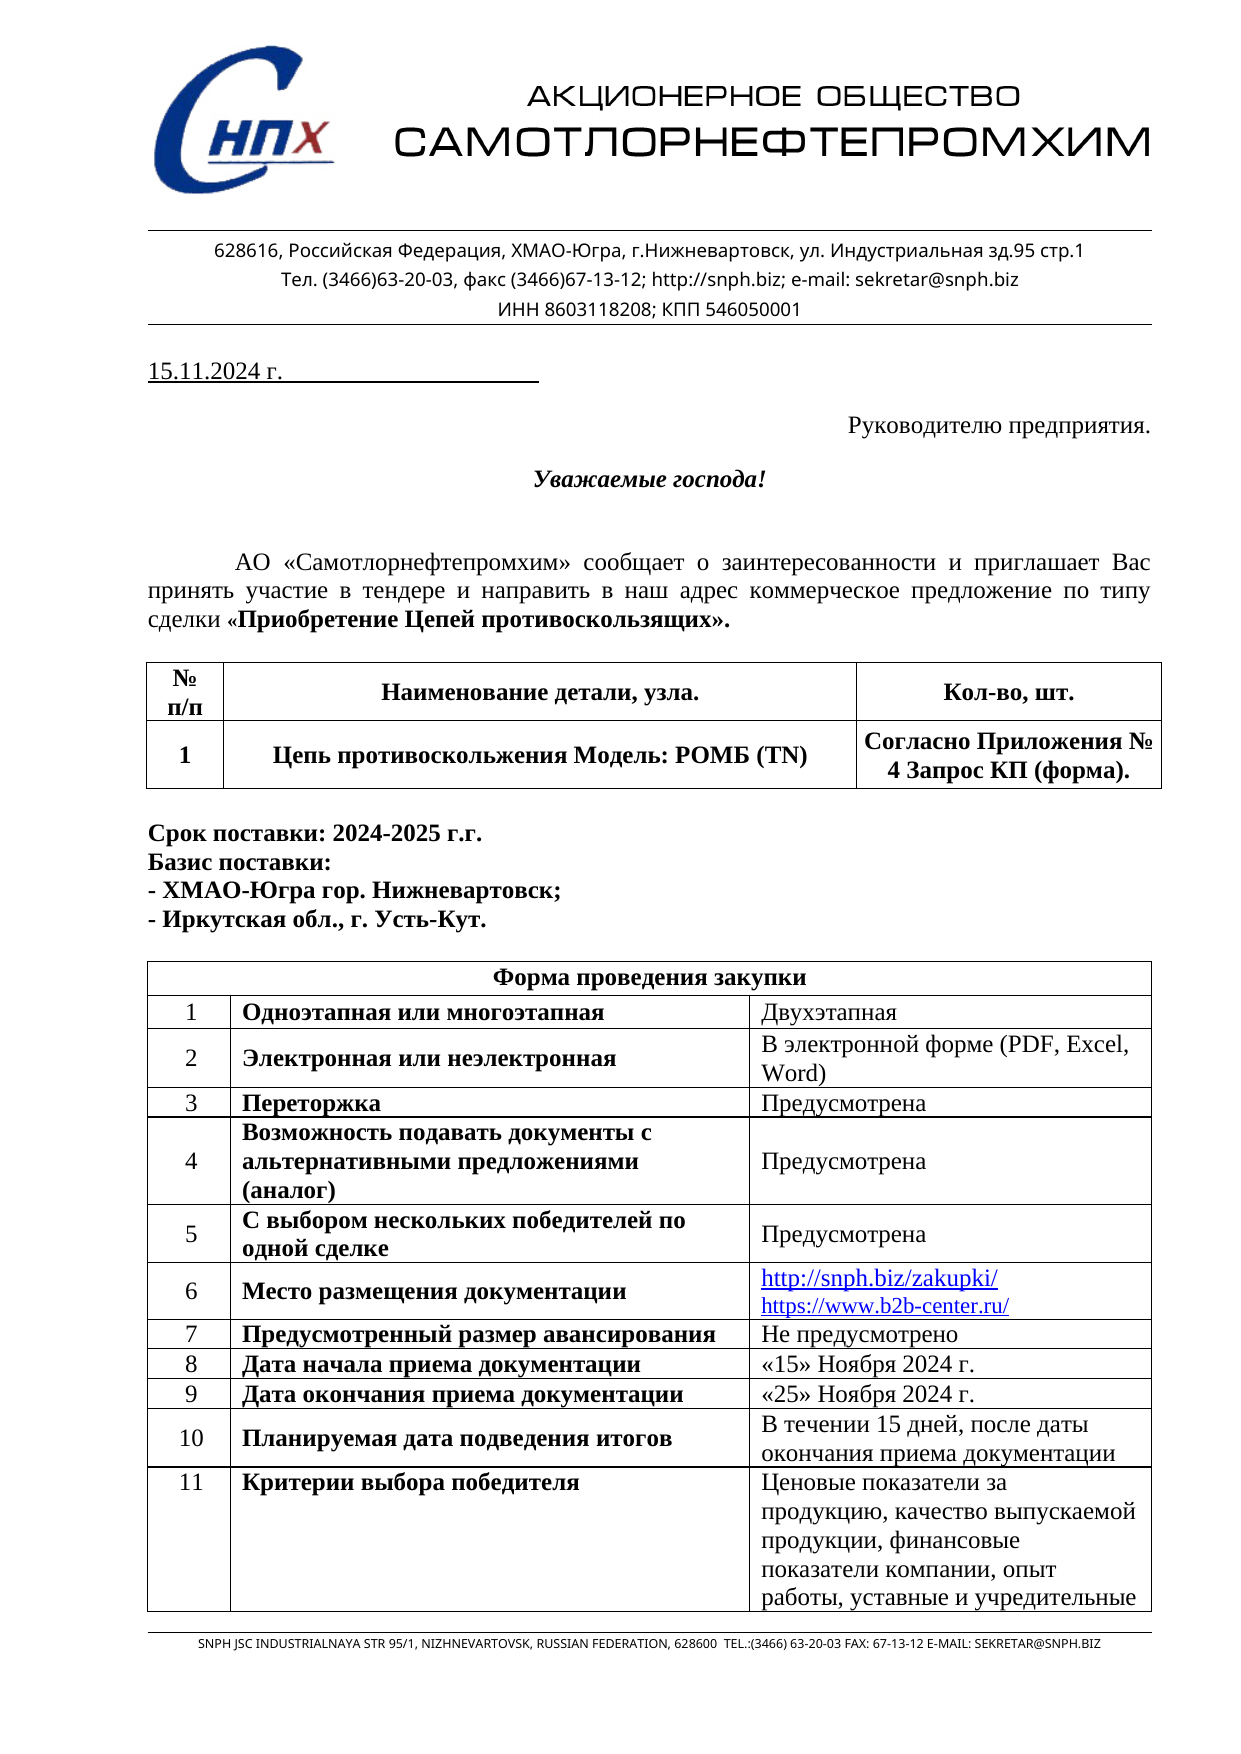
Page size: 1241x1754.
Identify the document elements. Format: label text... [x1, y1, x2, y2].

text - ХМАО-Югра гор. Нижневартовск; [148, 875, 1152, 904]
table_header Кол-во, шт. [857, 663, 1161, 720]
table_cell В электронной форме (PDF, Excel, Word) [750, 1029, 1151, 1087]
table_header Форма проведения закупки [148, 962, 1151, 994]
table_cell 1 [148, 996, 230, 1028]
table_header № п/п [147, 663, 223, 720]
table_cell Электронная или неэлектронная [231, 1029, 749, 1087]
table_cell Предусмотрена [750, 1205, 1151, 1262]
table_cell «25» Ноября 2024 г. [750, 1379, 1151, 1408]
table_cell Согласно Приложения № 4 Запрос КП (форма). [857, 721, 1161, 788]
table_cell 4 [148, 1118, 230, 1204]
table_cell Критерии выбора победителя [231, 1468, 749, 1611]
table_cell 5 [148, 1205, 230, 1262]
table_cell Предусмотрена [750, 1118, 1151, 1204]
text - Иркутская обл., г. Усть-Кут. [148, 904, 1152, 933]
table_cell Не предусмотрено [750, 1320, 1151, 1348]
table_cell 2 [148, 1029, 230, 1087]
table_cell 9 [148, 1379, 230, 1408]
table_cell Дата окончания приема документации [231, 1379, 749, 1408]
table_cell Одноэтапная или многоэтапная [231, 996, 749, 1028]
text Базис поставки: [148, 847, 1152, 875]
text АО «Самотлорнефтепромхим» сообщает о заинтересованности и приглашает Вас принять участие в тендере и направить в наш адрес коммерческое предложение по типу сделки «Приобретение Цепей противоскользящих». [148, 547, 1152, 633]
text Срок поставки: 2024-2025 г.г. [148, 818, 1152, 847]
table_cell http://snph.biz/zakupki/ https://www.b2b-center.ru/ [750, 1263, 1151, 1318]
table_cell Двухэтапная [750, 996, 1151, 1028]
table_cell В течении 15 дней, после даты окончания приема документации [750, 1409, 1151, 1466]
picture [152, 45, 337, 196]
table_cell 11 [148, 1468, 230, 1611]
table_cell Планируемая дата подведения итогов [231, 1409, 749, 1466]
text Руководителю предприятия. [148, 410, 1152, 439]
table_cell Предусмотренный размер авансирования [231, 1320, 749, 1348]
text Уважаемые господа! [148, 464, 1152, 493]
table_cell 3 [148, 1088, 230, 1116]
table_cell 1 [147, 721, 223, 788]
table_cell Возможность подавать документы с альтернативными предложениями (аналог) [231, 1118, 749, 1204]
table_cell С выбором нескольких победителей по одной сделке [231, 1205, 749, 1262]
picture [387, 54, 1167, 165]
table_cell 7 [148, 1320, 230, 1348]
table_cell Переторжка [231, 1088, 749, 1116]
table_cell Цепь противоскольжения Модель: РОМБ (TN) [224, 721, 856, 788]
table_cell Дата начала приема документации [231, 1349, 749, 1378]
table_cell Предусмотрена [750, 1088, 1151, 1116]
table_header Наименование детали, узла. [224, 663, 856, 720]
table_cell 10 [148, 1409, 230, 1466]
table_cell Место размещения документации [231, 1263, 749, 1318]
table_cell 6 [148, 1263, 230, 1318]
table_cell «15» Ноября 2024 г. [750, 1349, 1151, 1378]
table_cell 8 [148, 1349, 230, 1378]
text 15.11.2024 г. [148, 356, 1152, 385]
